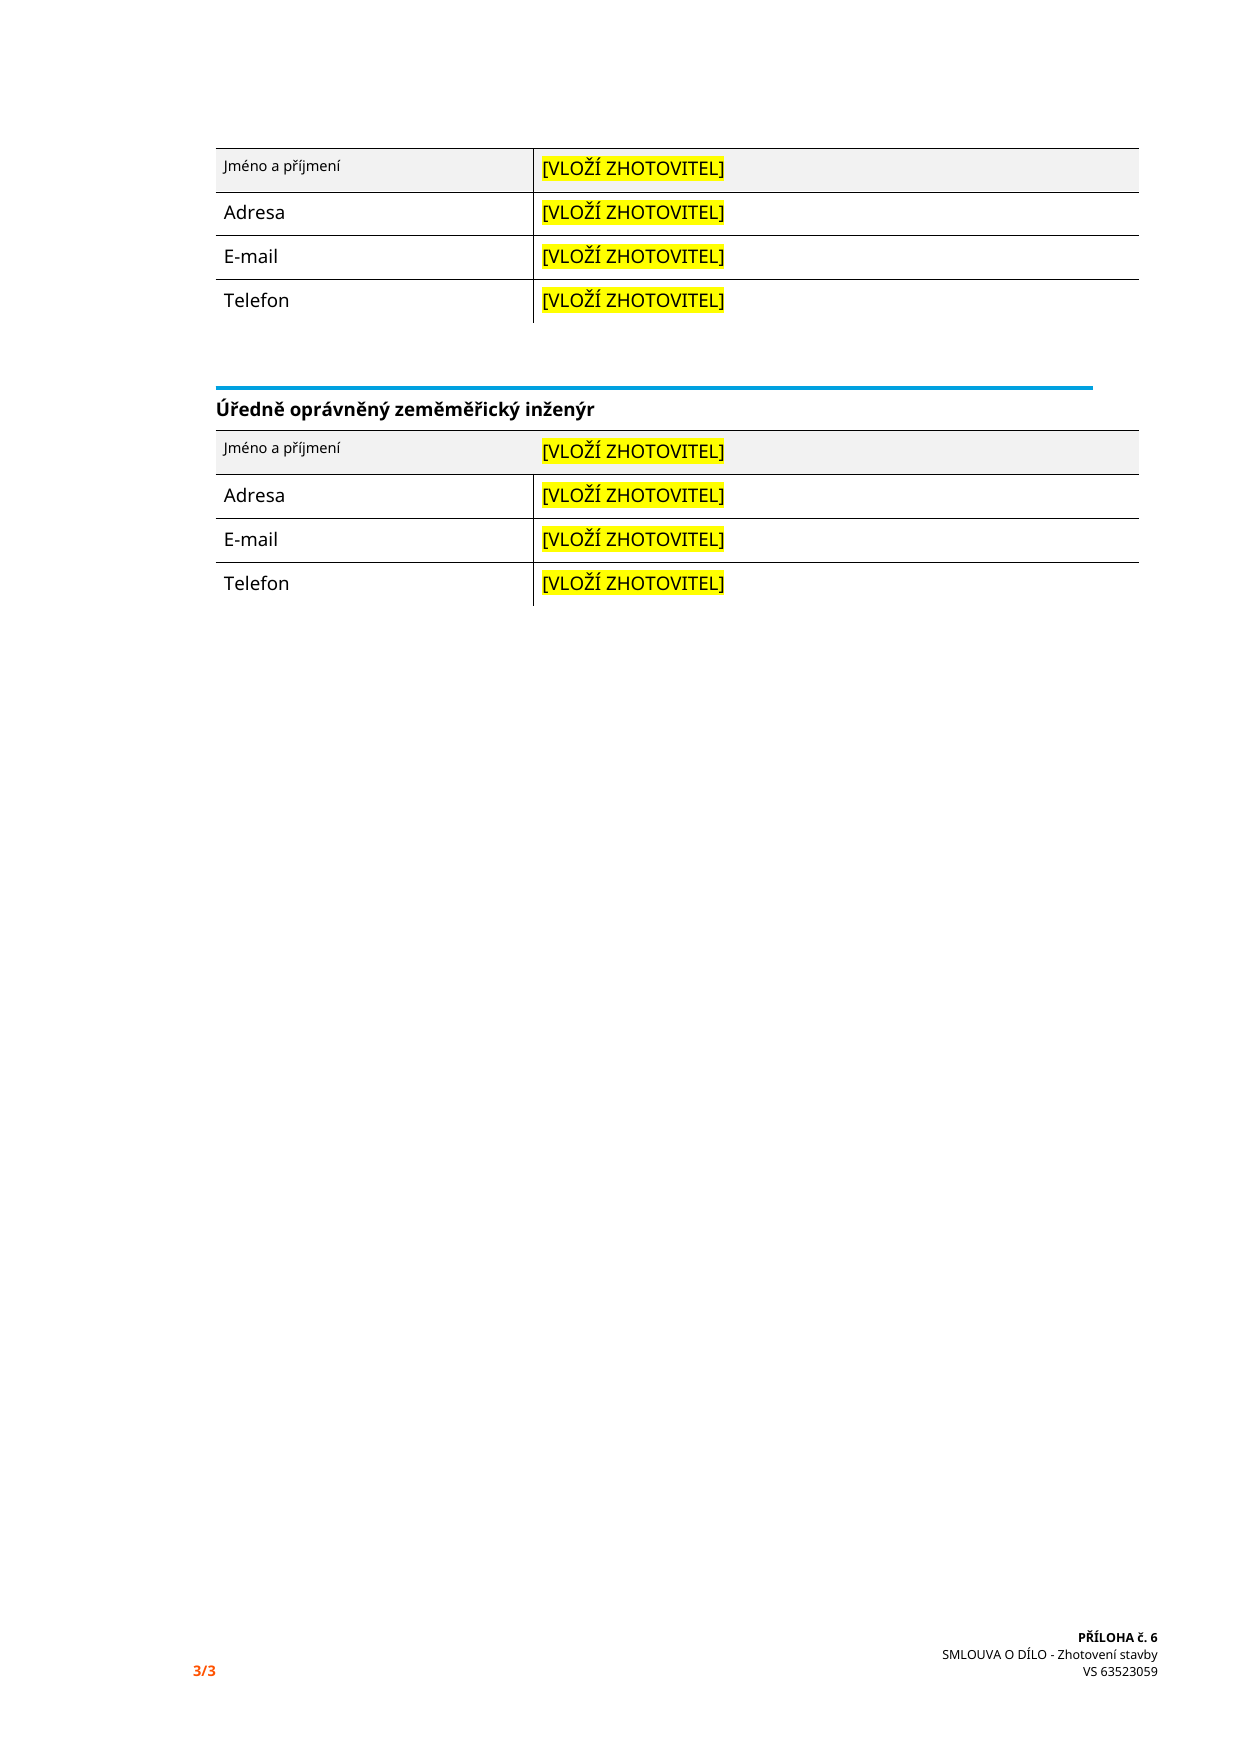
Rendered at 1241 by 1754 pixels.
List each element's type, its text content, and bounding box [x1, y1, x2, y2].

table_cell [VLOŽÍ ZHOTOVITEL] [534, 280, 1139, 323]
table_header Jméno a příjmení [216, 431, 534, 474]
table_cell Telefon [216, 563, 533, 606]
table_cell E-mail [216, 519, 533, 562]
table_cell [VLOŽÍ ZHOTOVITEL] [534, 149, 1139, 191]
table_cell E-mail [216, 236, 533, 279]
table_cell Adresa [216, 193, 533, 235]
table_header [VLOŽÍ ZHOTOVITEL] [534, 431, 1139, 474]
table_cell [VLOŽÍ ZHOTOVITEL] [534, 519, 1139, 562]
table_cell Adresa [216, 475, 533, 518]
text Úředně oprávněný zeměměřický inženýr [216, 390, 1093, 421]
table_cell [VLOŽÍ ZHOTOVITEL] [534, 193, 1139, 235]
table_cell [VLOŽÍ ZHOTOVITEL] [534, 236, 1139, 279]
table_cell Telefon [216, 280, 533, 323]
table_cell [VLOŽÍ ZHOTOVITEL] [534, 475, 1139, 518]
table_cell [VLOŽÍ ZHOTOVITEL] [534, 563, 1139, 606]
table_cell Jméno a příjmení [216, 149, 533, 191]
